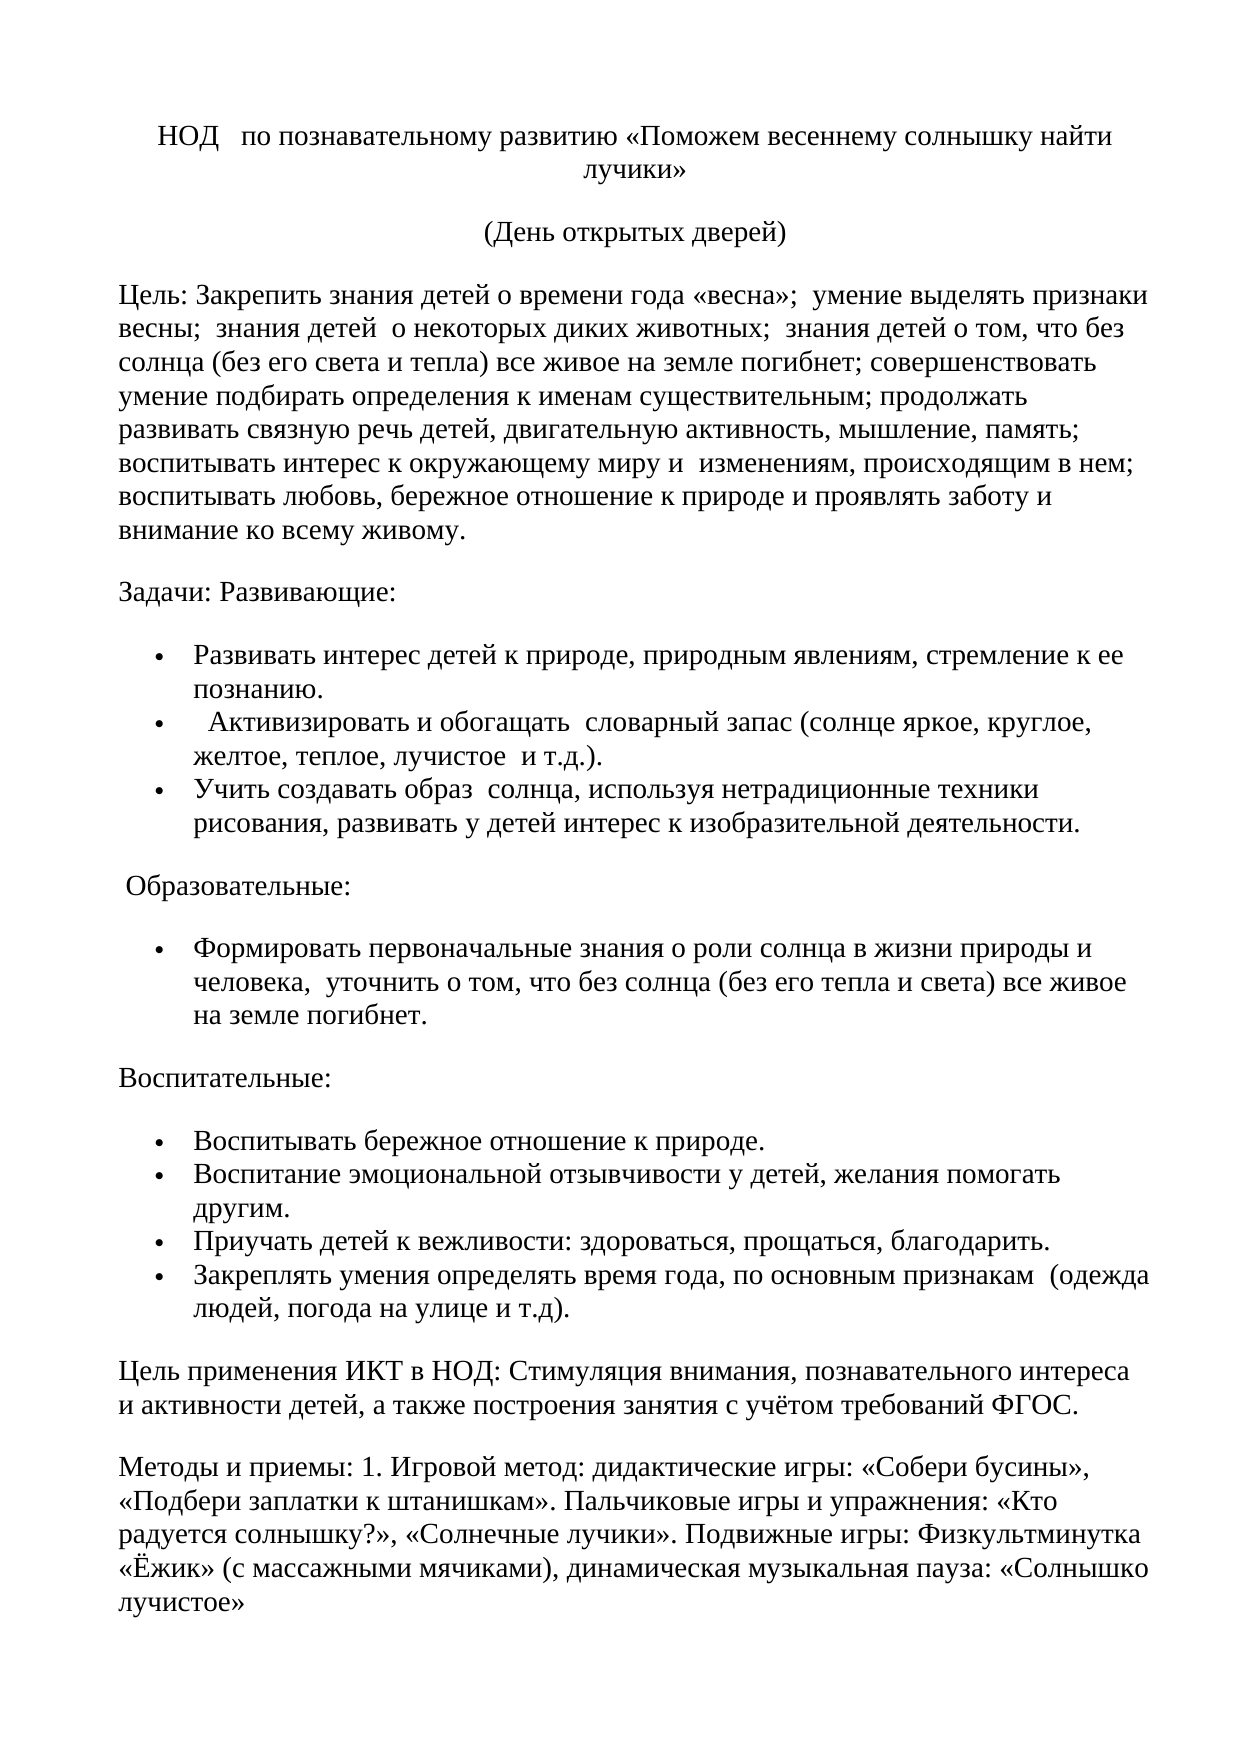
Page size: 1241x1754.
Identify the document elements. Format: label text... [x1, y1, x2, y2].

text (День открытых дверей) [118, 214, 1152, 248]
list Формировать первоначальные знания о роли солнца в жизни природы и человека, уточнить о том, что без солнца (без его тепла и света) все живое на земле погибнет. [156, 930, 1152, 1031]
text Цель применения ИКТ в НОД: Стимуляция внимания, познавательного интереса и активности детей, а также построения занятия с учётом требований ФГОС. [118, 1353, 1152, 1420]
list Закреплять умения определять время года, по основным признакам (одежда людей, погода на улице и т.д). [156, 1257, 1152, 1324]
list Воспитывать бережное отношение к природе. [156, 1123, 1152, 1156]
text Методы и приемы: 1. Игровой метод: дидактические игры: «Собери бусины», «Подбери заплатки к штанишкам». Пальчиковые игры и упражнения: «Кто радуется солнышку?», «Солнечные лучики». Подвижные игры: Физкультминутка «Ёжик» (с массажными мячиками), динамическая музыкальная пауза: «Солнышко лучистое» [118, 1449, 1152, 1617]
text НОД по познавательному развитию «Поможем весеннему солнышку найти лучики» [118, 118, 1152, 185]
text Задачи: Развивающие: [118, 574, 1152, 608]
list Приучать детей к вежливости: здороваться, прощаться, благодарить. [156, 1223, 1152, 1257]
text Образовательные: [118, 868, 1152, 901]
text Цель: Закрепить знания детей о времени года «весна»; умение выделять признаки весны; знания детей о некоторых диких животных; знания детей о том, что без солнца (без его света и тепла) все живое на земле погибнет; совершенствовать умение подбирать определения к именам существительным; продолжать развивать связную речь детей, двигательную активность, мышление, память; воспитывать интерес к окружающему миру и изменениям, происходящим в нем; воспитывать любовь, бережное отношение к природе и проявлять заботу и внимание ко всему живому. [118, 277, 1152, 545]
list Учить создавать образ солнца, используя нетрадиционные техники рисования, развивать у детей интерес к изобразительной деятельности. [156, 771, 1152, 838]
list Активизировать и обогащать словарный запас (солнце яркое, круглое, желтое, теплое, лучистое и т.д.). [156, 704, 1152, 771]
text Воспитательные: [118, 1060, 1152, 1094]
list Развивать интерес детей к природе, природным явлениям, стремление к ее познанию. [156, 637, 1152, 704]
list Воспитание эмоциональной отзывчивости у детей, желания помогать другим. [156, 1156, 1152, 1223]
